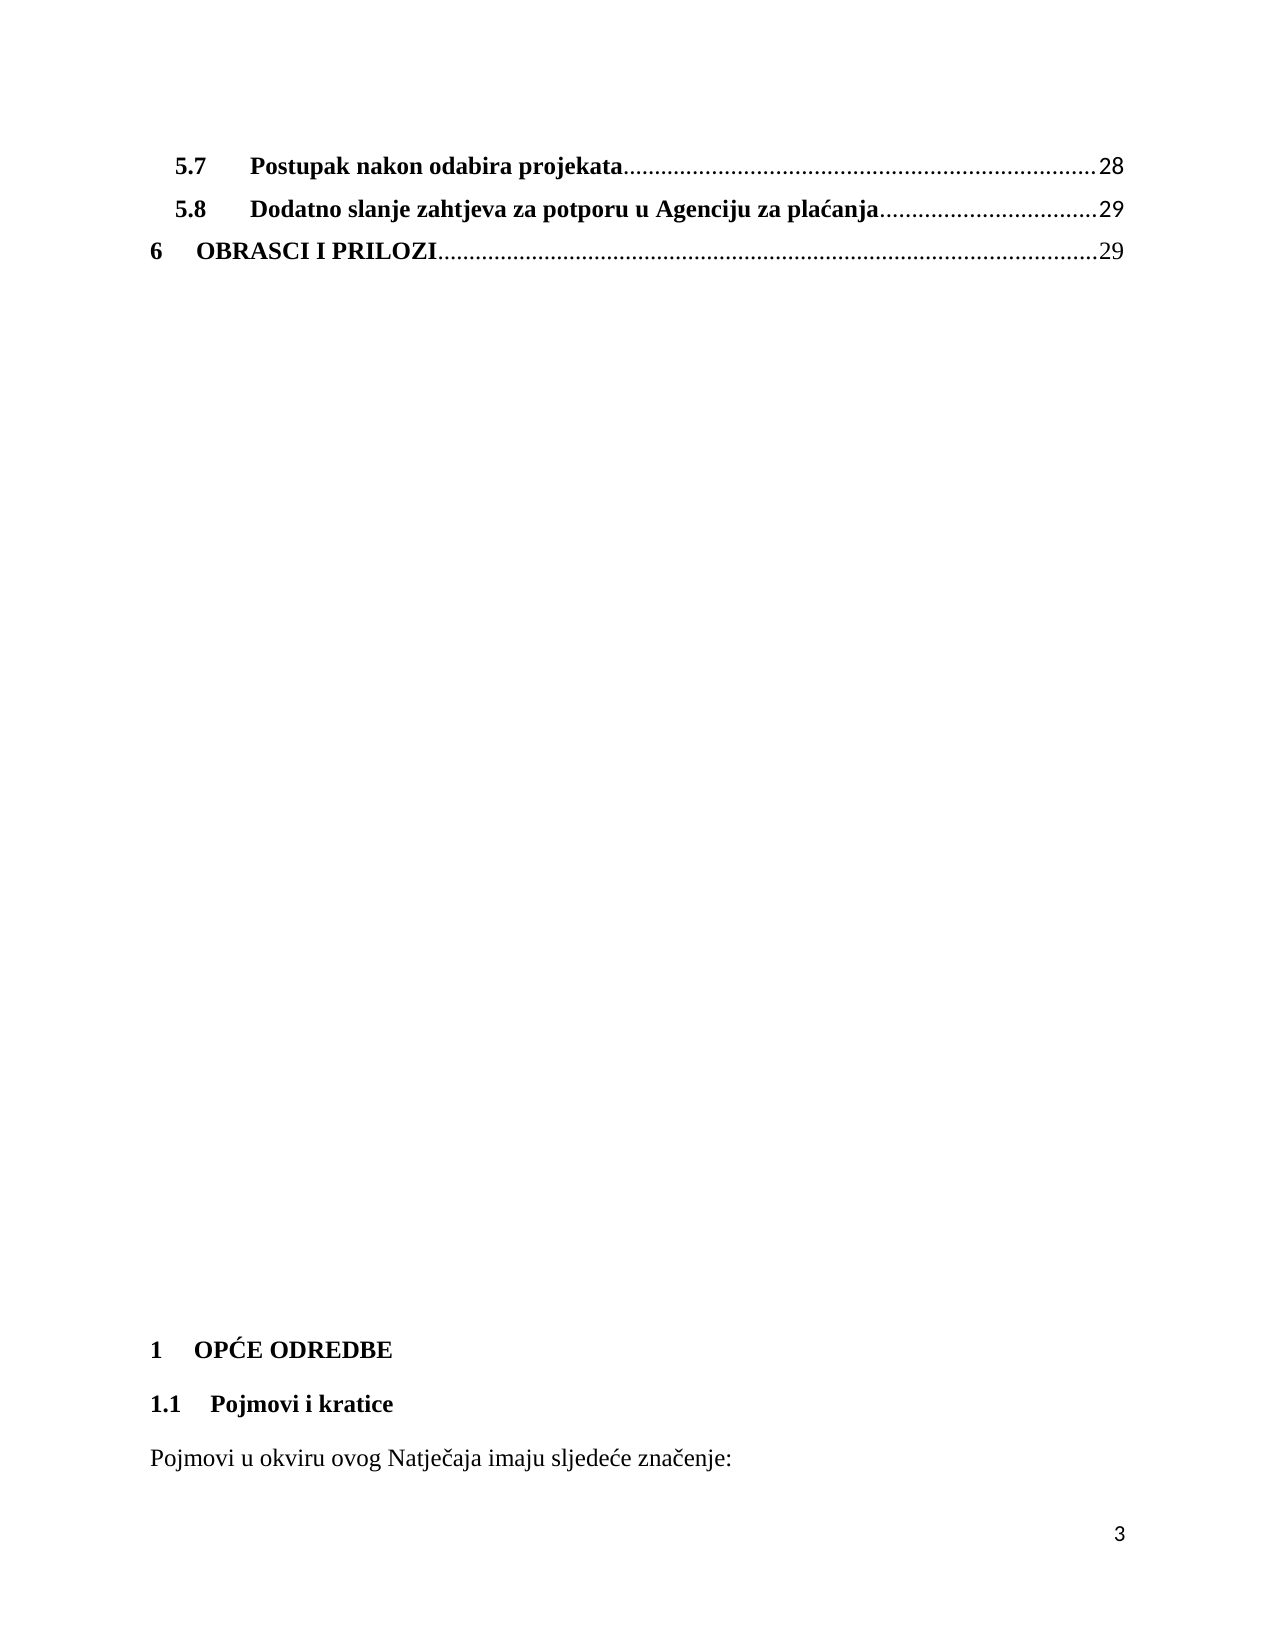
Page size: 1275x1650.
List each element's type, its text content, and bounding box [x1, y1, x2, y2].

subtitle 1 OPĆE ODREDBE [150, 1335, 1125, 1364]
subtitle Pojmovi i kratice [150, 1389, 1125, 1418]
text Pojmovi u okviru ovog Natječaja imaju sljedeće značenje: [150, 1443, 1125, 1471]
